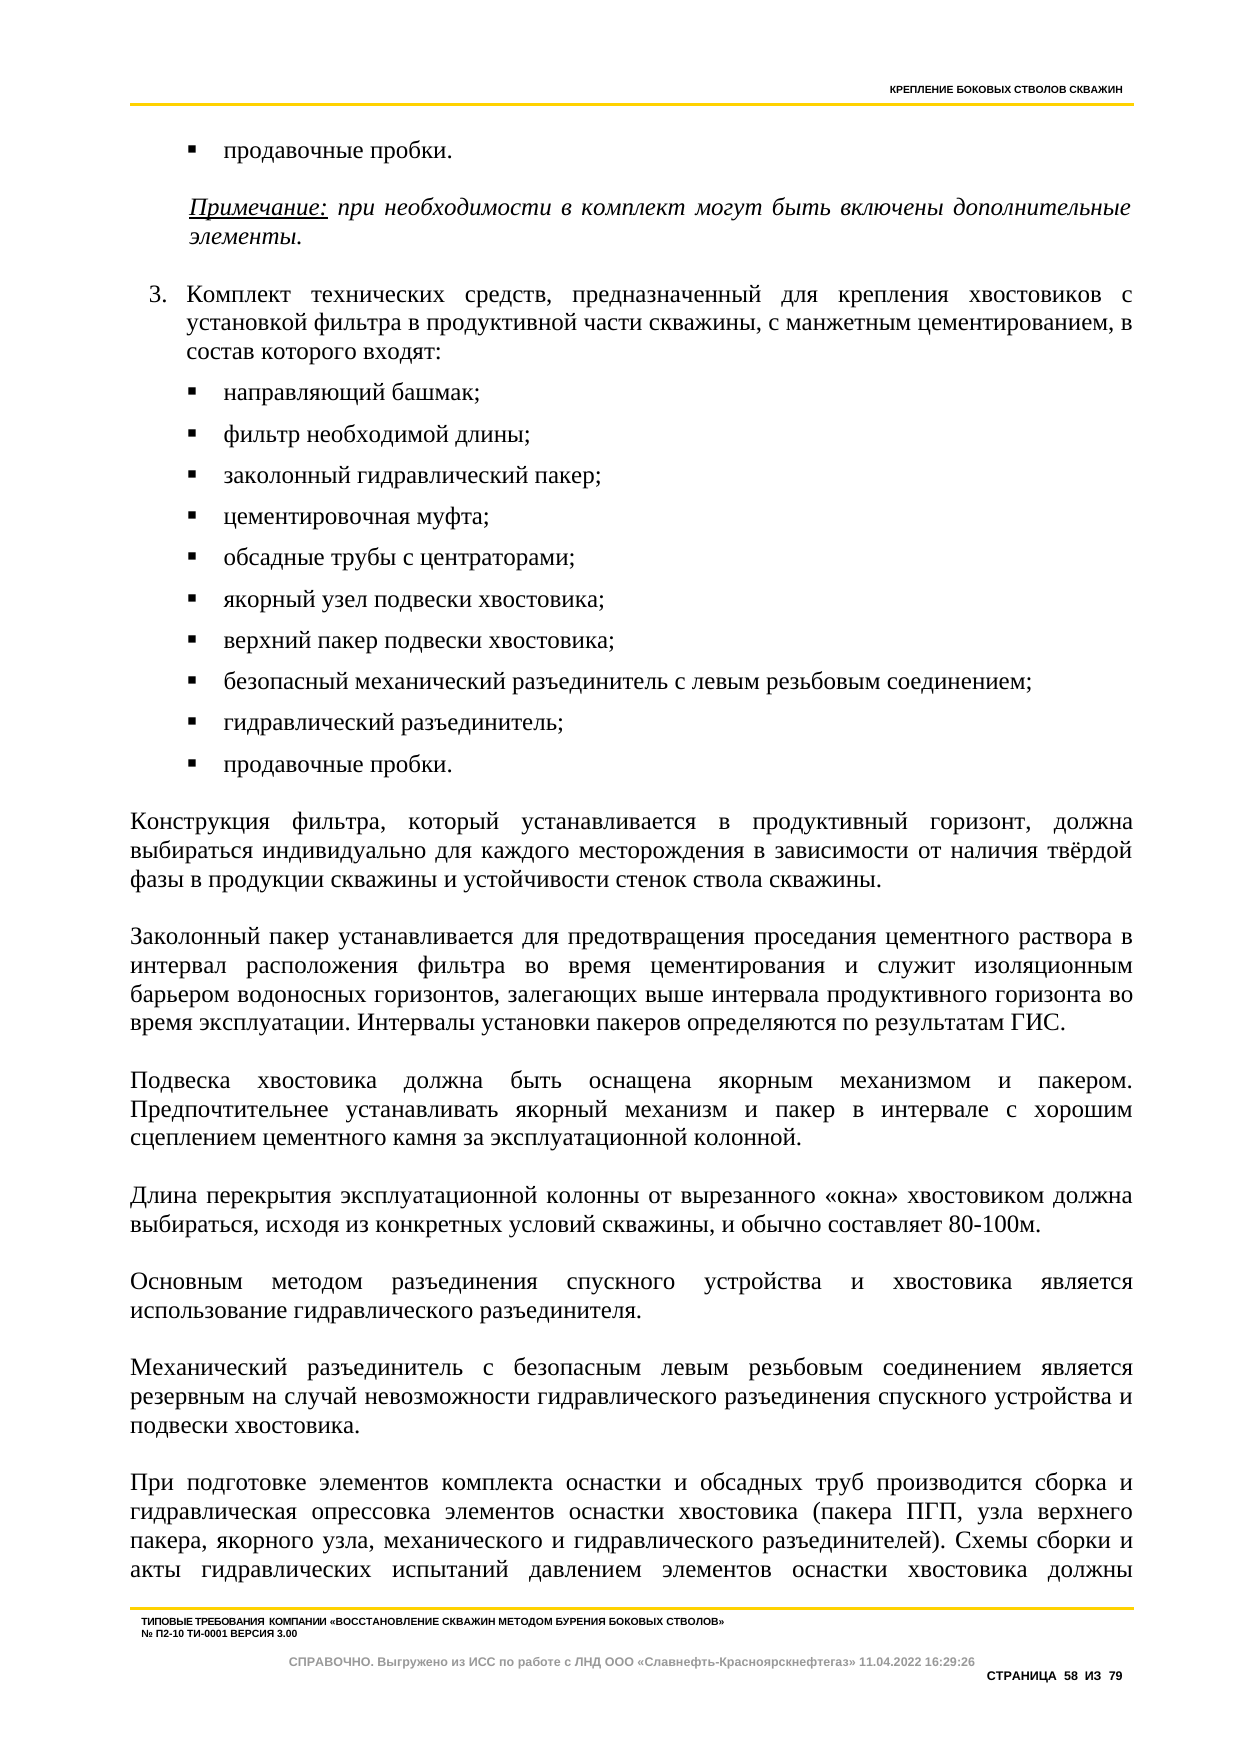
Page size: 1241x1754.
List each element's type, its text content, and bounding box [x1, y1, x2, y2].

list якорный узел подвески хвостовика; [186, 584, 1134, 612]
list цементировочная муфта; [186, 501, 1134, 530]
list гидравлический разъединитель; [186, 707, 1134, 736]
text Длина перекрытия эксплуатационной колонны от вырезанного «окна» хвостовиком должна выбираться, исходя из конкретных условий скважины, и обычно составляет 80-100м. [130, 1180, 1134, 1237]
list безопасный механический разъединитель с левым резьбовым соединением; [186, 666, 1134, 695]
list верхний пакер подвески хвостовика; [186, 625, 1134, 654]
list продавочные пробки. [186, 135, 1134, 164]
text Заколонный пакер устанавливается для предотвращения проседания цементного раствора в интервал расположения фильтра во время цементирования и служит изоляционным барьером водоносных горизонтов, залегающих выше интервала продуктивного горизонта во время эксплуатации. Интервалы установки пакеров определяются по результатам ГИС. [130, 921, 1134, 1036]
text Конструкция фильтра, который устанавливается в продуктивный горизонт, должна выбираться индивидуально для каждого месторождения в зависимости от наличия твёрдой фазы в продукции скважины и устойчивости стенок ствола скважины. [130, 806, 1134, 892]
text Примечание: при необходимости в комплект могут быть включены дополнительные элементы. [189, 192, 1134, 250]
text Подвеска хвостовика должна быть оснащена якорным механизмом и пакером. Предпочтительнее устанавливать якорный механизм и пакер в интервале с хорошим сцеплением цементного камня за эксплуатационной колонной. [130, 1065, 1134, 1151]
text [130, 1467, 1134, 1582]
list направляющий башмак; [186, 377, 1134, 406]
list фильтр необходимой длины; [186, 419, 1134, 447]
list обсадные трубы с центраторами; [186, 542, 1134, 571]
list заколонный гидравлический пакер; [186, 460, 1134, 489]
list продавочные пробки. [186, 749, 1134, 777]
text Основным методом разъединения спускного устройства и хвостовика является использование гидравлического разъединителя. [130, 1266, 1134, 1324]
text Механический разъединитель с безопасным левым резьбовым соединением является резервным на случай невозможности гидравлического разъединения спускного устройства и подвески хвостовика. [130, 1352, 1134, 1439]
list Комплект технических средств, предназначенный для крепления хвостовиков с установкой фильтра в продуктивной части скважины, с манжетным цементированием, в состав которого входят: [149, 279, 1134, 365]
